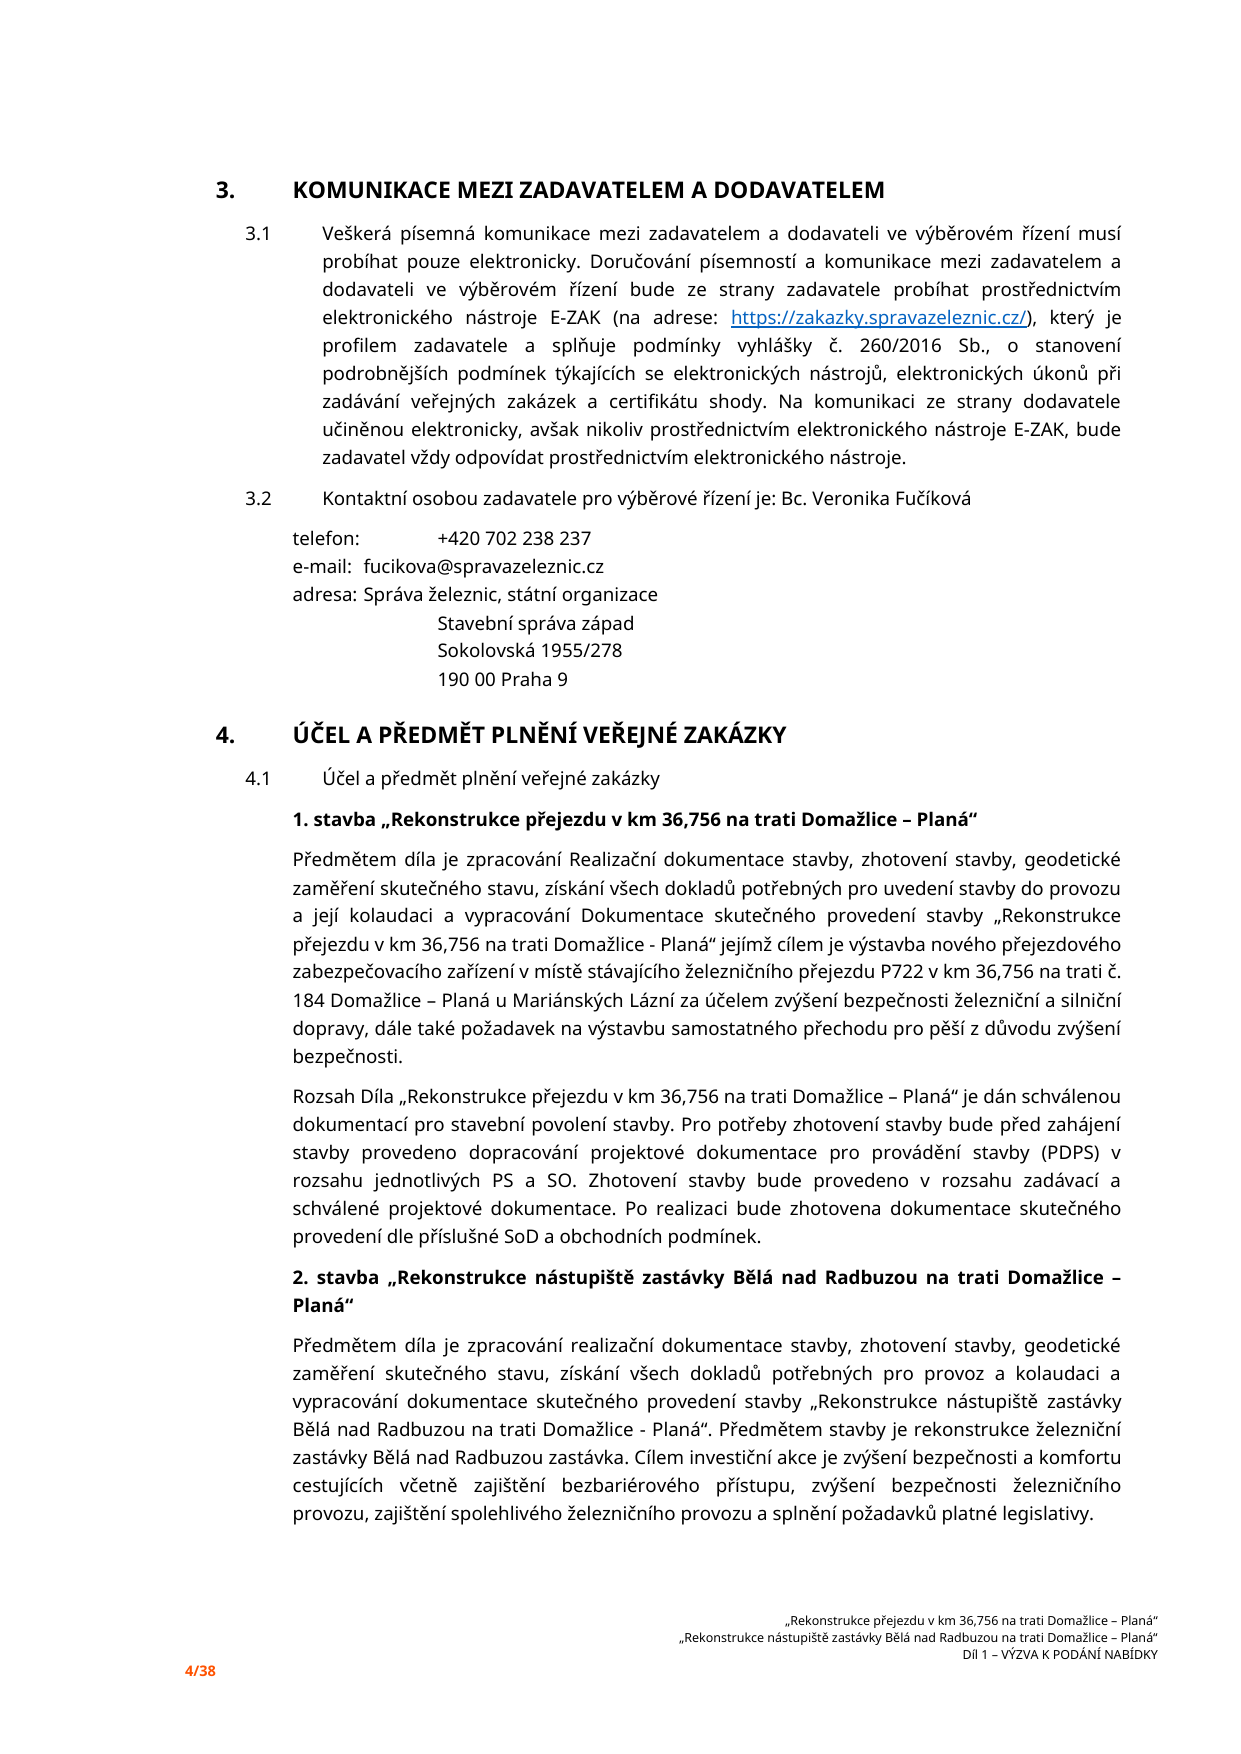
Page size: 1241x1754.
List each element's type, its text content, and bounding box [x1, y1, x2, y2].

text Stavební správa západ [366, 610, 1122, 635]
list Předmětem díla je zpracování Realizační dokumentace stavby, zhotovení stavby, geodetické zaměření skutečného stavu, získání všech dokladů potřebných pro uvedení stavby do provozu a její kolaudaci a vypracování Dokumentace skutečného provedení stavby „Rekonstrukce přejezdu v km 36,756 na trati Domažlice - Planá“ jejímž cílem je výstavba nového přejezdového zabezpečovacího zařízení v místě stávajícího železničního přejezdu P722 v km 36,756 na trati č. 184 Domažlice – Planá u Mariánských Lázní za účelem zvýšení bezpečnosti železniční a silniční dopravy, dále také požadavek na výstavbu samostatného přechodu pro pěší z důvodu zvýšení bezpečnosti. [292, 847, 1122, 1068]
text Veškerá písemná komunikace mezi zadavatelem a dodavateli ve výběrovém řízení musí probíhat pouze elektronicky. Doručování písemností a komunikace mezi zadavatelem a dodavateli ve výběrovém řízení bude ze strany zadavatele probíhat prostřednictvím elektronického nástroje E-ZAK (na adrese: https://zakazky.spravazeleznic.cz/), který je profilem zadavatele a splňuje podmínky vyhlášky č. 260/2016 Sb., o stanovení podrobnějších podmínek týkajících se elektronických nástrojů, elektronických úkonů při zadávání veřejných zakázek a certifikátu shody. Na komunikaci ze strany dodavatele učiněnou elektronicky, avšak nikoliv prostřednictvím elektronického nástroje E-ZAK, bude zadavatel vždy odpovídat prostřednictvím elektronického nástroje. [245, 221, 1122, 470]
text telefon: +420 702 238 237 [292, 526, 1122, 551]
text Kontaktní osobou zadavatele pro výběrové řízení je: Bc. Veronika Fučíková [245, 485, 1122, 511]
text 190 00 Praha 9 [292, 666, 1122, 691]
list Rozsah Díla „Rekonstrukce přejezdu v km 36,756 na trati Domažlice – Planá“ je dán schválenou dokumentací pro stavební povolení stavby. Pro potřeby zhotovení stavby bude před zahájení stavby provedeno dopracování projektové dokumentace pro provádění stavby (PDPS) v rozsahu jednotlivých PS a SO. Zhotovení stavby bude provedeno v rozsahu zadávací a schválené projektové dokumentace. Po realizaci bude zhotovena dokumentace skutečného provedení dle příslušné SoD a obchodních podmínek. [292, 1083, 1122, 1249]
list Předmětem díla je zpracování realizační dokumentace stavby, zhotovení stavby, geodetické zaměření skutečného stavu, získání všech dokladů potřebných pro provoz a kolaudaci a vypracování dokumentace skutečného provedení stavby „Rekonstrukce nástupiště zastávky Bělá nad Radbuzou na trati Domažlice - Planá“. Předmětem stavby je rekonstrukce železniční zastávky Bělá nad Radbuzou zastávka. Cílem investiční akce je zvýšení bezpečnosti a komfortu cestujících včetně zajištění bezbariérového přístupu, zvýšení bezpečnosti železničního provozu, zajištění spolehlivého železničního provozu a splnění požadavků platné legislativy. [292, 1333, 1122, 1526]
list 2. stavba „Rekonstrukce nástupiště zastávky Bělá nad Radbuzou na trati Domažlice – Planá“ [292, 1264, 1122, 1318]
list 1. stavba „Rekonstrukce přejezdu v km 36,756 na trati Domažlice – Planá“ [292, 806, 1122, 832]
text e-mail: fucikova@spravazeleznic.cz [292, 554, 1122, 579]
text KOMUNIKACE MEZI ZADAVATELEM a DODAVATELEM [216, 174, 1122, 205]
text Účel a předmět plnění veřejné zakázky [245, 766, 1122, 791]
text adresa: Správa železnic, státní organizace [292, 582, 1122, 607]
text Sokolovská 1955/278 [292, 638, 1122, 663]
text ÚČEL A PŘEDMĚT PLNĚNÍ VEŘEJNÉ ZAKÁZKY [216, 719, 1122, 750]
